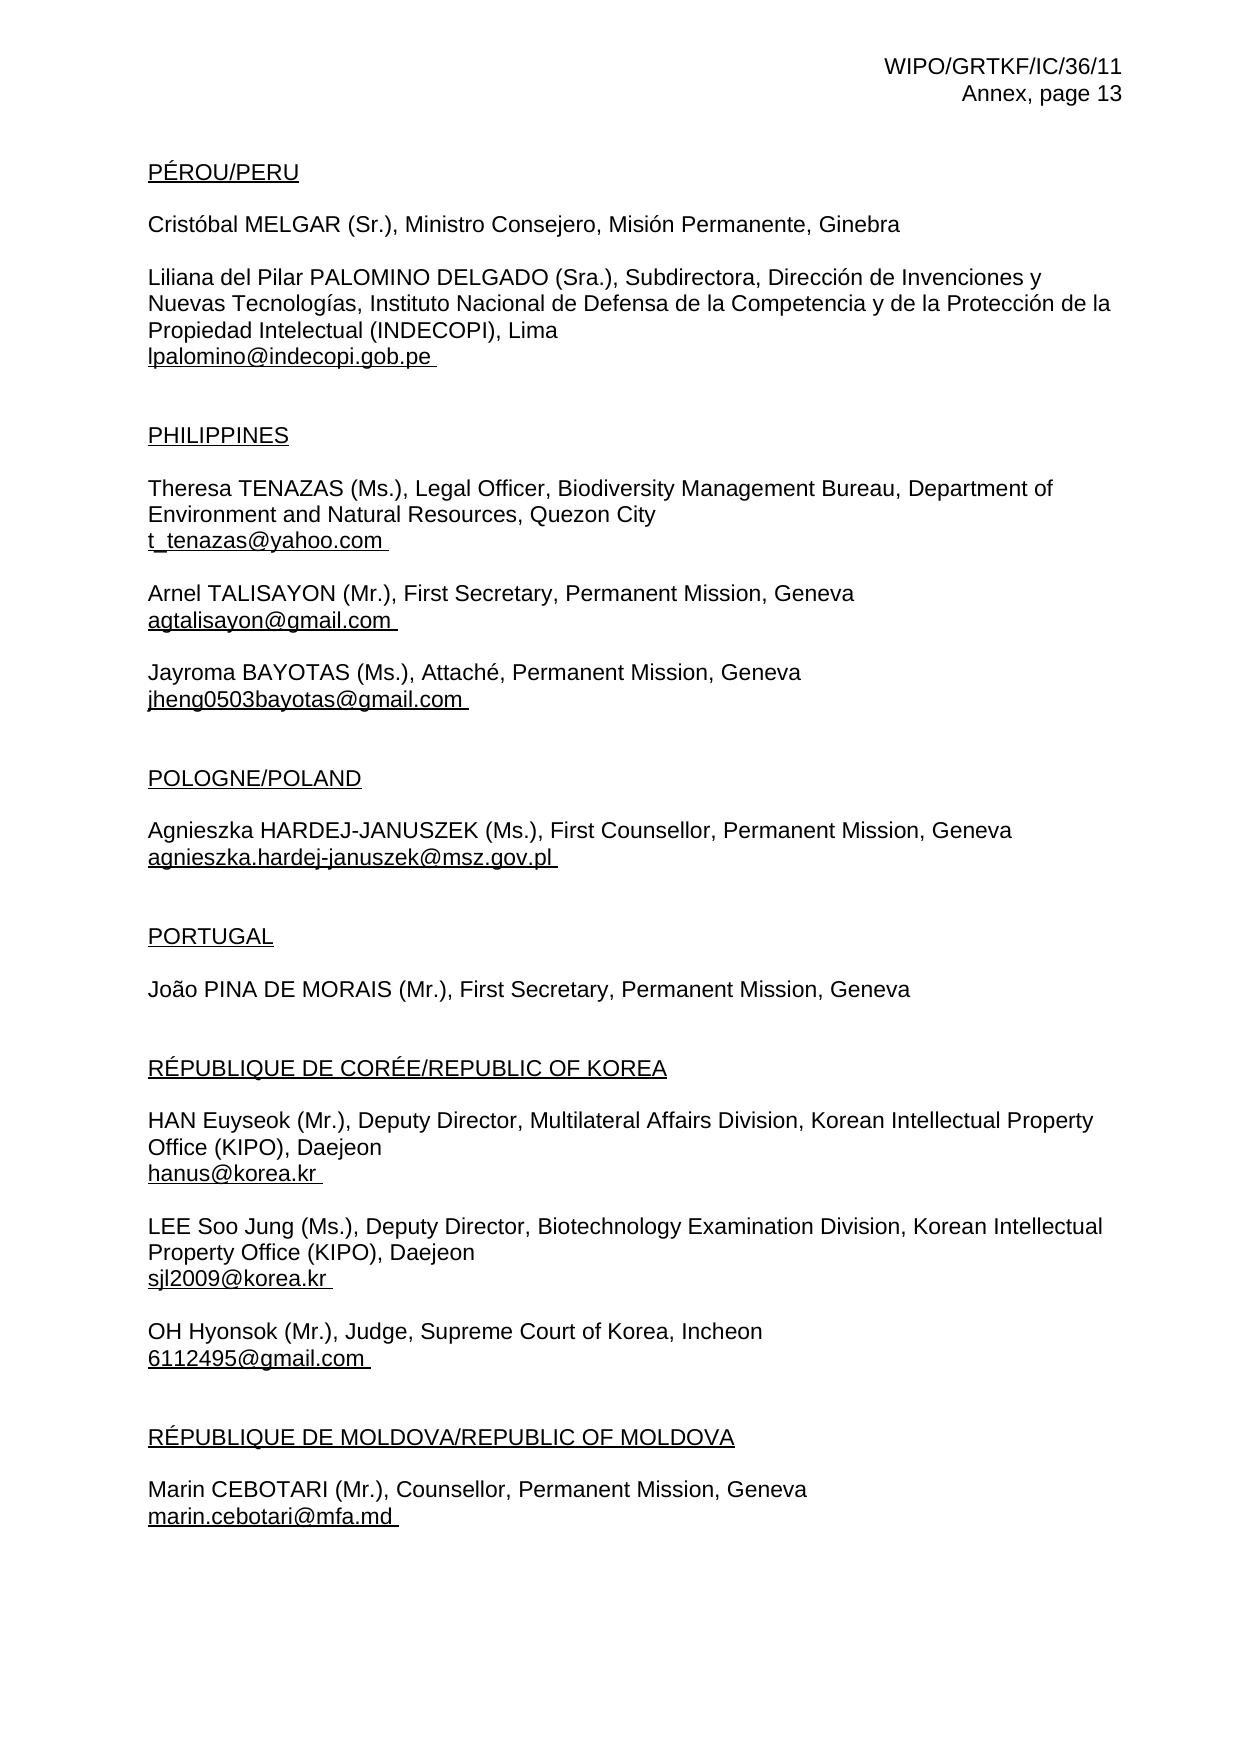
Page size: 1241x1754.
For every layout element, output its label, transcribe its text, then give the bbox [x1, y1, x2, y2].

text RÉPUBLIQUE DE MOLDOVA/REPUBLIC OF MOLDOVA [148, 1423, 1122, 1450]
text hanus@korea.kr [148, 1160, 1122, 1186]
text marin.cebotari@mfa.md [148, 1503, 1122, 1529]
text PÉROU/PERU [148, 158, 1122, 185]
text RÉPUBLIQUE DE CORÉE/REPUBLIC OF KOREA [148, 1054, 1122, 1081]
text PORTUGAL [148, 923, 1122, 949]
text PHILIPPINES [148, 422, 1122, 448]
text Marin CEBOTARI (Mr.), Counsellor, Permanent Mission, Geneva [148, 1476, 1122, 1503]
text HAN Euyseok (Mr.), Deputy Director, Multilateral Affairs Division, Korean Intellectual Property Office (KIPO), Daejeon [148, 1107, 1122, 1160]
text agnieszka.hardej-januszek@msz.gov.pl [148, 844, 1122, 870]
text Jayroma BAYOTAS (Ms.), Attaché, Permanent Mission, Geneva [148, 659, 1122, 686]
text t_tenazas@yahoo.com [148, 527, 1122, 554]
text jheng0503bayotas@gmail.com [148, 686, 1122, 712]
text Liliana del Pilar PALOMINO DELGADO (Sra.), Subdirectora, Dirección de Invenciones y Nuevas Tecnologías, Instituto Nacional de Defensa de la Competencia y de la Protección de la Propiedad Intelectual (INDECOPI), Lima [148, 264, 1122, 343]
text João PINA DE MORAIS (Mr.), First Secretary, Permanent Mission, Geneva [148, 976, 1122, 1002]
text LEE Soo Jung (Ms.), Deputy Director, Biotechnology Examination Division, Korean Intellectual Property Office (KIPO), Daejeon [148, 1213, 1122, 1265]
text 6112495@gmail.com [148, 1344, 1122, 1371]
text Theresa TENAZAS (Ms.), Legal Officer, Biodiversity Management Bureau, Department of Environment and Natural Resources, Quezon City [148, 475, 1122, 527]
text OH Hyonsok (Mr.), Judge, Supreme Court of Korea, Incheon [148, 1318, 1122, 1344]
text sjl2009@korea.kr [148, 1265, 1122, 1292]
text Cristóbal MELGAR (Sr.), Ministro Consejero, Misión Permanente, Ginebra [148, 211, 1122, 238]
text Agnieszka HARDEJ-JANUSZEK (Ms.), First Counsellor, Permanent Mission, Geneva [148, 817, 1122, 844]
text agtalisayon@gmail.com [148, 607, 1122, 633]
text POLOGNE/POLAND [148, 765, 1122, 791]
text Arnel TALISAYON (Mr.), First Secretary, Permanent Mission, Geneva [148, 580, 1122, 607]
text lpalomino@indecopi.gob.pe [148, 343, 1122, 369]
